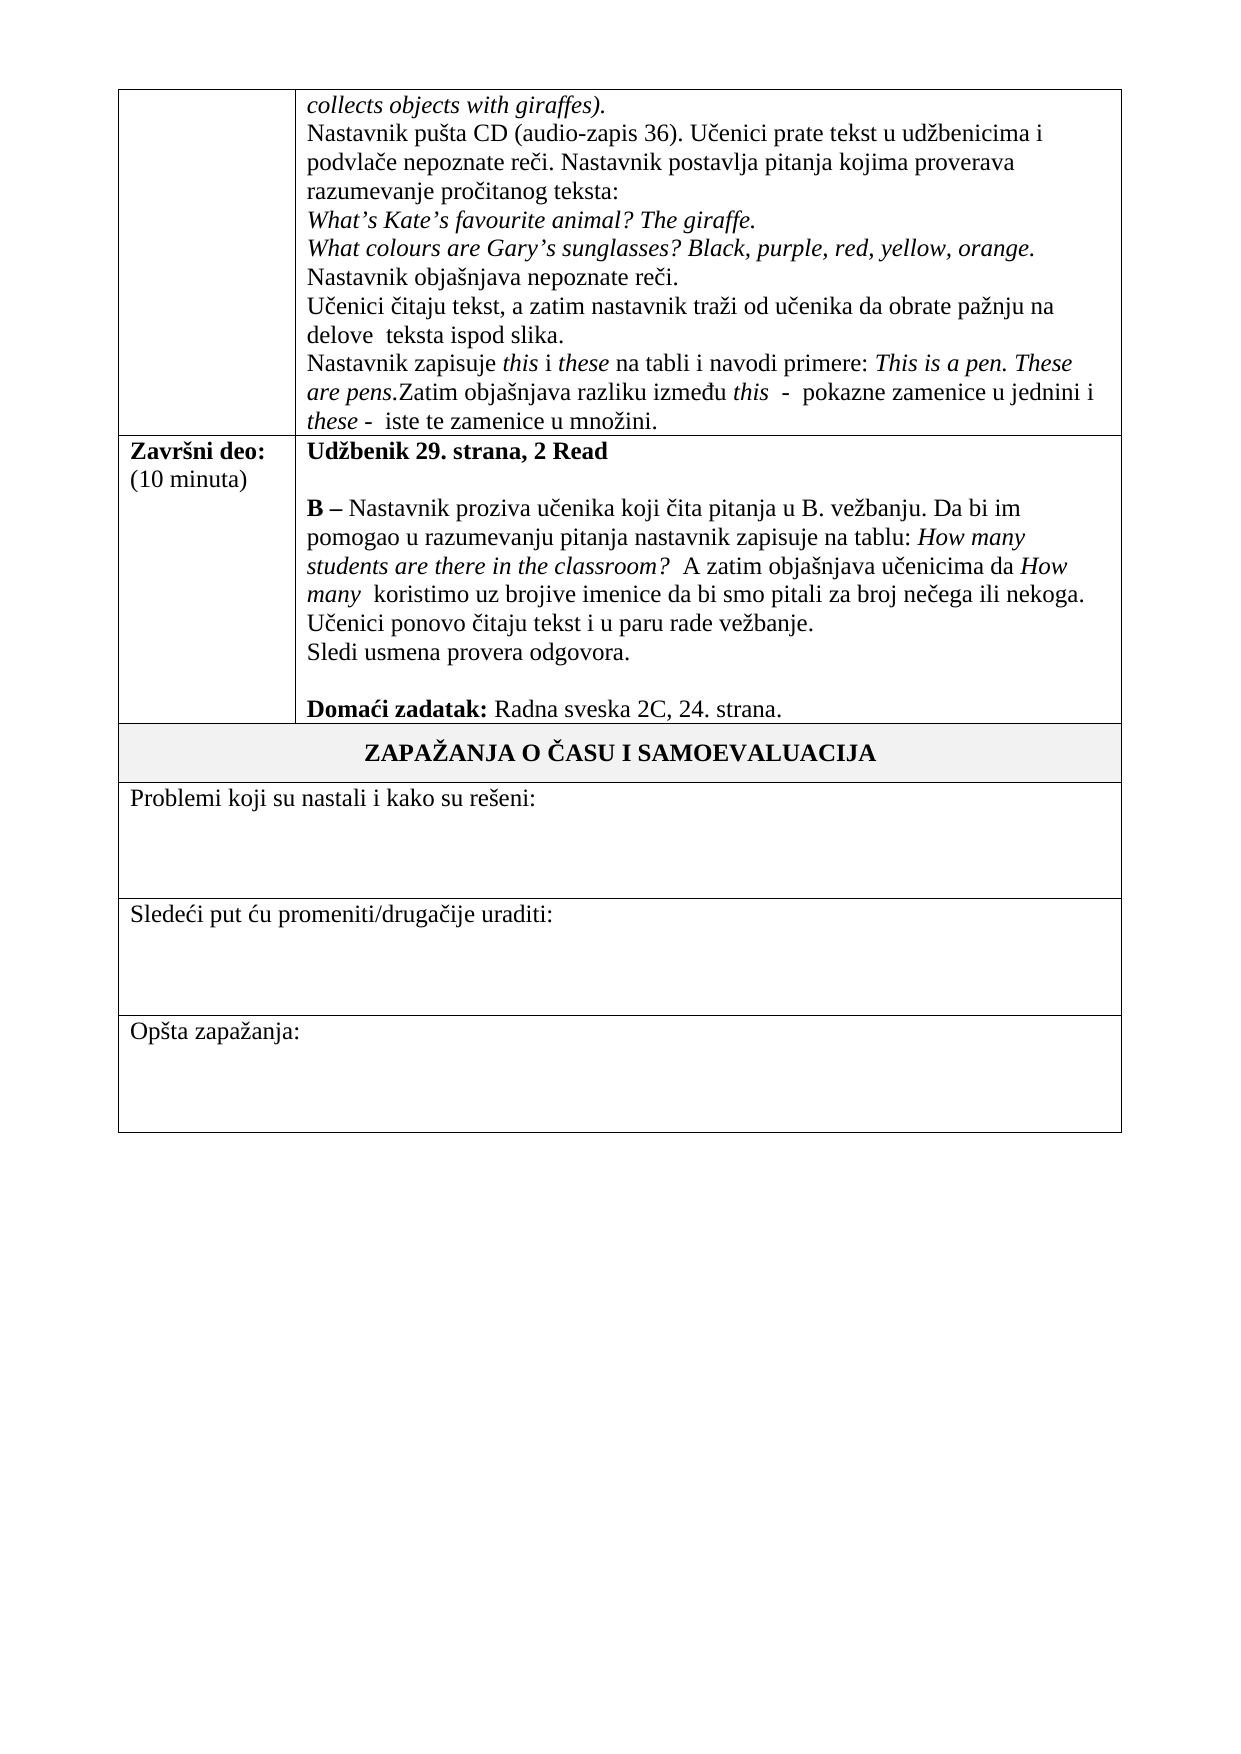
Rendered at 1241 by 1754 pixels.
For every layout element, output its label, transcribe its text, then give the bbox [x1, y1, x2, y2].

table_cell Udžbenik 29. strana, 2 Read B – Nastavnik proziva učenika koji čita pitanja u B. vežbanju. Da bi im pomogao u razumevanju pitanja nastavnik zapisuje na tablu: How many students are there in the classroom? A zatim objašnjava učenicima da How many koristimo uz brojive imenice da bi smo pitali za broj nečega ili nekoga. Učenici ponovo čitaju tekst i u paru rade vežbanje. Sledi usmena provera odgovora. Domaći zadatak: Radna sveska 2C, 24. strana. [296, 436, 1121, 723]
table_cell Problemi koji su nastali i kako su rešeni: [119, 783, 1121, 898]
table_cell Opšta zapažanja: [119, 1016, 1121, 1132]
table_cell ZAPAŽANJA O ČASU I SAMOEVALUACIJA [119, 724, 1121, 782]
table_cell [119, 90, 295, 435]
table_cell Završni deo: (10 minuta) [119, 436, 295, 723]
table_cell Sledeći put ću promeniti/drugačije uraditi: [119, 899, 1121, 1015]
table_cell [296, 90, 1121, 435]
